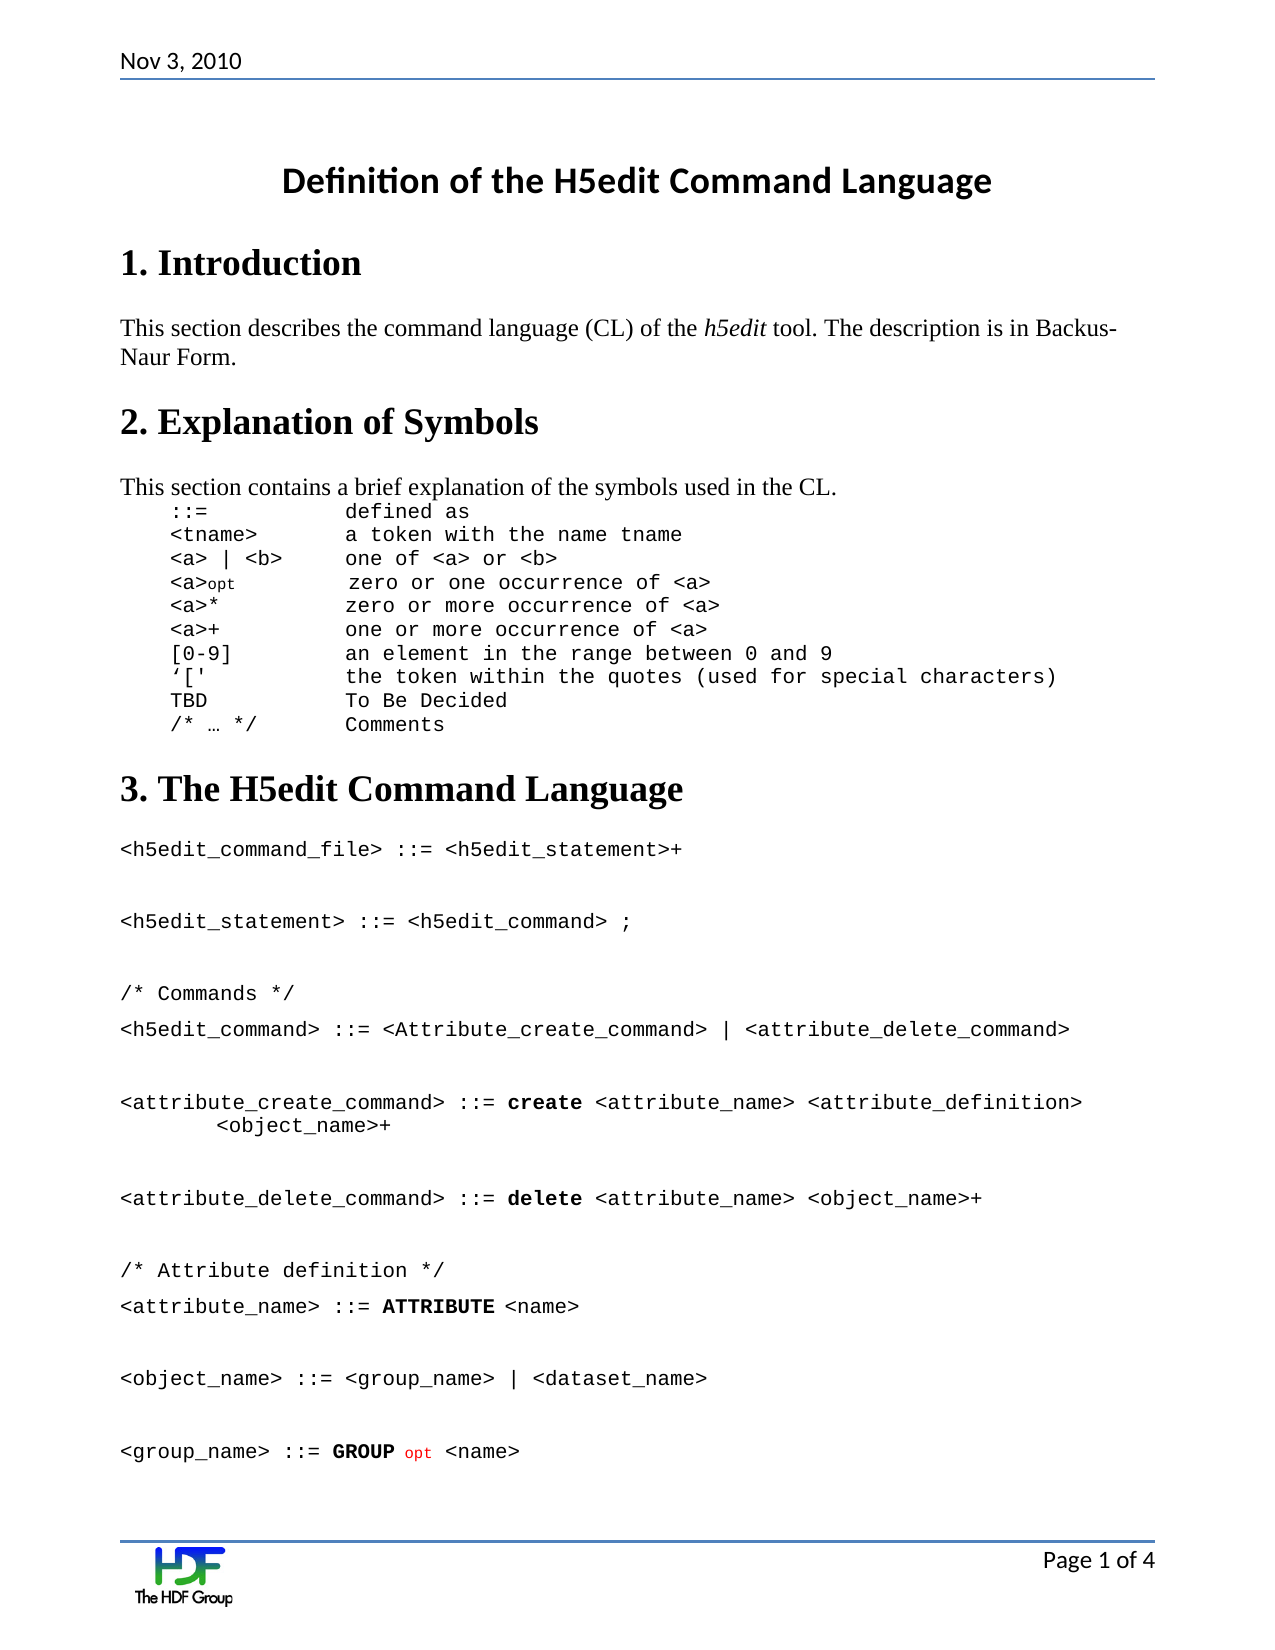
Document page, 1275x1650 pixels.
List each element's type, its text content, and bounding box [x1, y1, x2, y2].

text /* Commands */ [120, 983, 1155, 1007]
text <h5edit_command> ::= <Attribute_create_command> | <attribute_delete_command> [120, 1019, 1155, 1043]
text <a> | <b> one of <a> or <b> [120, 548, 1155, 572]
text /* … */ Comments [120, 714, 1155, 737]
picture [135, 1547, 233, 1607]
text This section contains a brief explanation of the symbols used in the CL. [120, 472, 1155, 501]
text <a>opt zero or one occurrence of <a> [120, 572, 1155, 595]
text <attribute_create_command> ::= create <attribute_name> <attribute_definition> <object_name>+ [120, 1092, 1155, 1139]
text 2. Explanation of Symbols [120, 400, 1155, 443]
text [0-9] an element in the range between 0 and 9 [120, 643, 1155, 666]
text <attribute_delete_command> ::= delete <attribute_name> <object_name>+ [120, 1188, 1155, 1211]
text /* Attribute definition */ [120, 1260, 1155, 1284]
text <group_name> ::= GROUP opt <name> [120, 1441, 1155, 1464]
text <attribute_name> ::= ATTRIBUTE <name> [120, 1296, 1155, 1320]
text <h5edit_statement> ::= <h5edit_command> ; [120, 911, 1155, 935]
text <h5edit_command_file> ::= <h5edit_statement>+ [120, 839, 1155, 862]
text <object_name> ::= <group_name> | <dataset_name> [120, 1368, 1155, 1392]
text 1. Introduction [120, 241, 1155, 284]
text <tname> a token with the name tname [120, 524, 1155, 548]
text <a>* zero or more occurrence of <a> [120, 595, 1155, 619]
title Definition of the H5edit Command Language [120, 157, 1155, 203]
text <a>+ one or more occurrence of <a> [120, 619, 1155, 643]
text ‘[' the token within the quotes (used for special characters) [120, 666, 1155, 690]
text ::= defined as [120, 501, 1155, 524]
text TBD To Be Decided [120, 690, 1155, 714]
text This section describes the command language (CL) of the h5edit tool. The description is in Backus-Naur Form. [120, 313, 1155, 371]
text 3. The H5edit Command Language [120, 766, 1155, 809]
